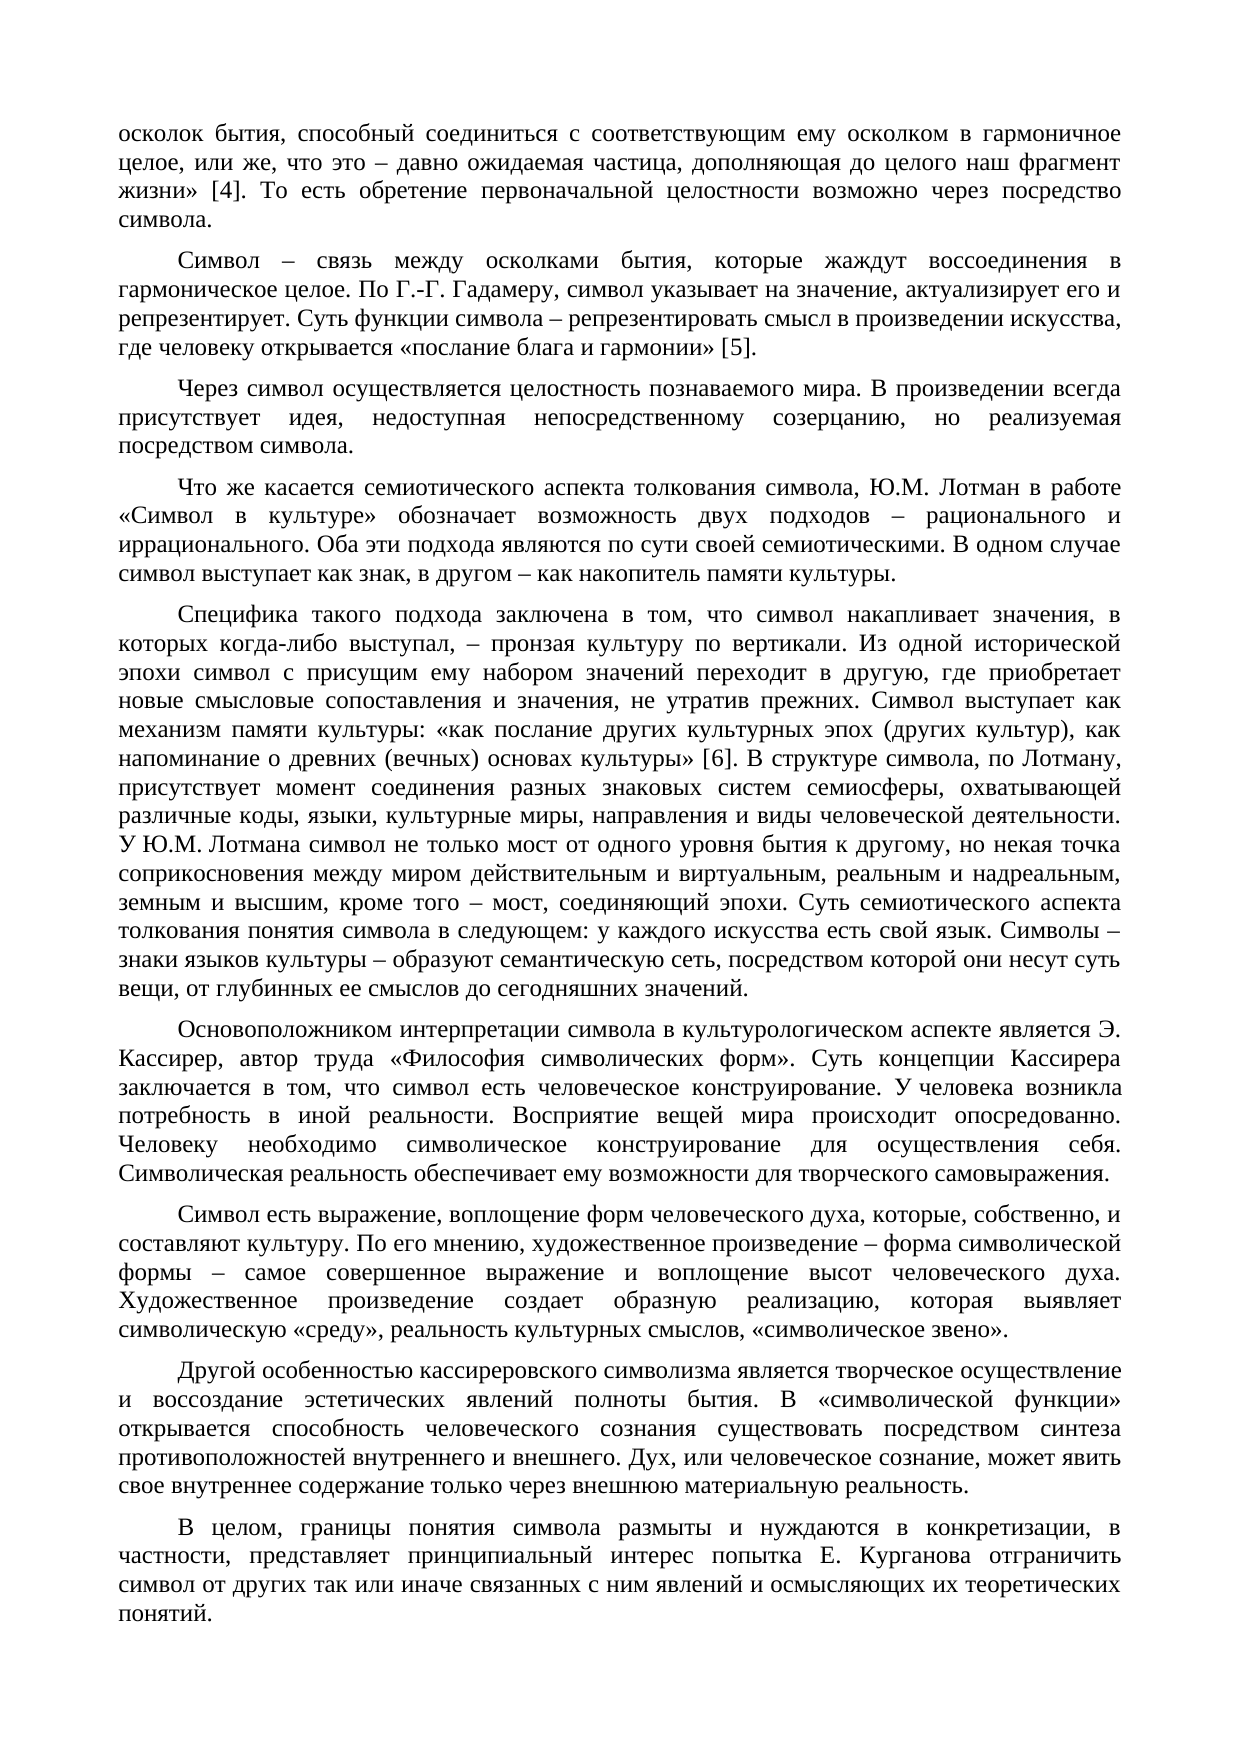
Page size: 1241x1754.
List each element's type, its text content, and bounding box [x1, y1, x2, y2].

text Другой особенностью кассиреровского символизма является творческое осуществление и воссоздание эстетических явлений полноты бытия. В «символической функции» открывается способность человеческого сознания существовать посредством синтеза противоположностей внутреннего и внешнего. Дух, или человеческое сознание, может явить свое внутреннее содержание только через внешнюю материальную реальность. [118, 1356, 1122, 1499]
text В целом, границы понятия символа размыты и нуждаются в конкретизации, в частности, представляет принципиальный интерес попытка Е. Курганова отграничить символ от других так или иначе связанных с ним явлений и осмысляющих их теоретических понятий. [118, 1512, 1122, 1627]
text Специфика такого подхода заключена в том, что символ накапливает значения, в которых когда-либо выступал, – пронзая культуру по вертикали. Из одной исторической эпохи символ с присущим ему набором значений переходит в другую, где приобретает новые смысловые сопоставления и значения, не утратив прежних. Символ выступает как механизм памяти культуры: «как послание других культурных эпох (других культур), как напоминание о древних (вечных) основах культуры» [6]. В структуре символа, по Лотману, присутствует момент соединения разных знаковых систем семиосферы, охватывающей различные коды, языки, культурные миры, направления и виды человеческой деятельности. У Ю.М. Лотмана символ не только мост от одного уровня бытия к другому, но некая точка соприкосновения между миром действительным и виртуальным, реальным и надреальным, земным и высшим, кроме того – мост, соединяющий эпохи. Суть семиотического аспекта толкования понятия символа в следующем: у каждого искусства есть свой язык. Символы – знаки языков культуры – образуют семантическую сеть, посредством которой они несут суть вещи, от глубинных ее смыслов до сегодняшних значений. [118, 599, 1122, 1002]
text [118, 118, 1122, 233]
text Через символ осуществляется целостность познаваемого мира. В произведении всегда присутствует идея, недоступная непосредственному созерцанию, но реализуемая посредством символа. [118, 373, 1122, 459]
text Символ есть выражение, воплощение форм человеческого духа, которые, собственно, и составляют культуру. По его мнению, художественное произведение – форма символической формы – самое совершенное выражение и воплощение высот человеческого духа. Художественное произведение создает образную реализацию, которая выявляет символическую «среду», реальность культурных смыслов, «символическое звено». [118, 1199, 1122, 1343]
text Что же касается семиотического аспекта толкования символа, Ю.М. Лотман в работе «Символ в культуре» обозначает возможность двух подходов – рационального и иррационального. Оба эти подхода являются по сути своей семиотическими. В одном случае символ выступает как знак, в другом – как накопитель памяти культуры. [118, 472, 1122, 587]
text Символ – связь между осколками бытия, которые жаждут воссоединения в гармоническое целое. По Г.-Г. Гадамеру, символ указывает на значение, актуализирует его и репрезентирует. Суть функции символа – репрезентировать смысл в произведении искусства, где человеку открывается «послание блага и гармонии» [5]. [118, 246, 1122, 361]
text Основоположником интерпретации символа в культурологическом аспекте является Э. Кассирер, автор труда «Философия символических форм». Суть концепции Кассирера заключается в том, что символ есть человеческое конструирование. У человека возникла потребность в иной реальности. Восприятие вещей мира происходит опосредованно. Человеку необходимо символическое конструирование для осуществления себя. Символическая реальность обеспечивает ему возможности для творческого самовыражения. [118, 1014, 1122, 1187]
